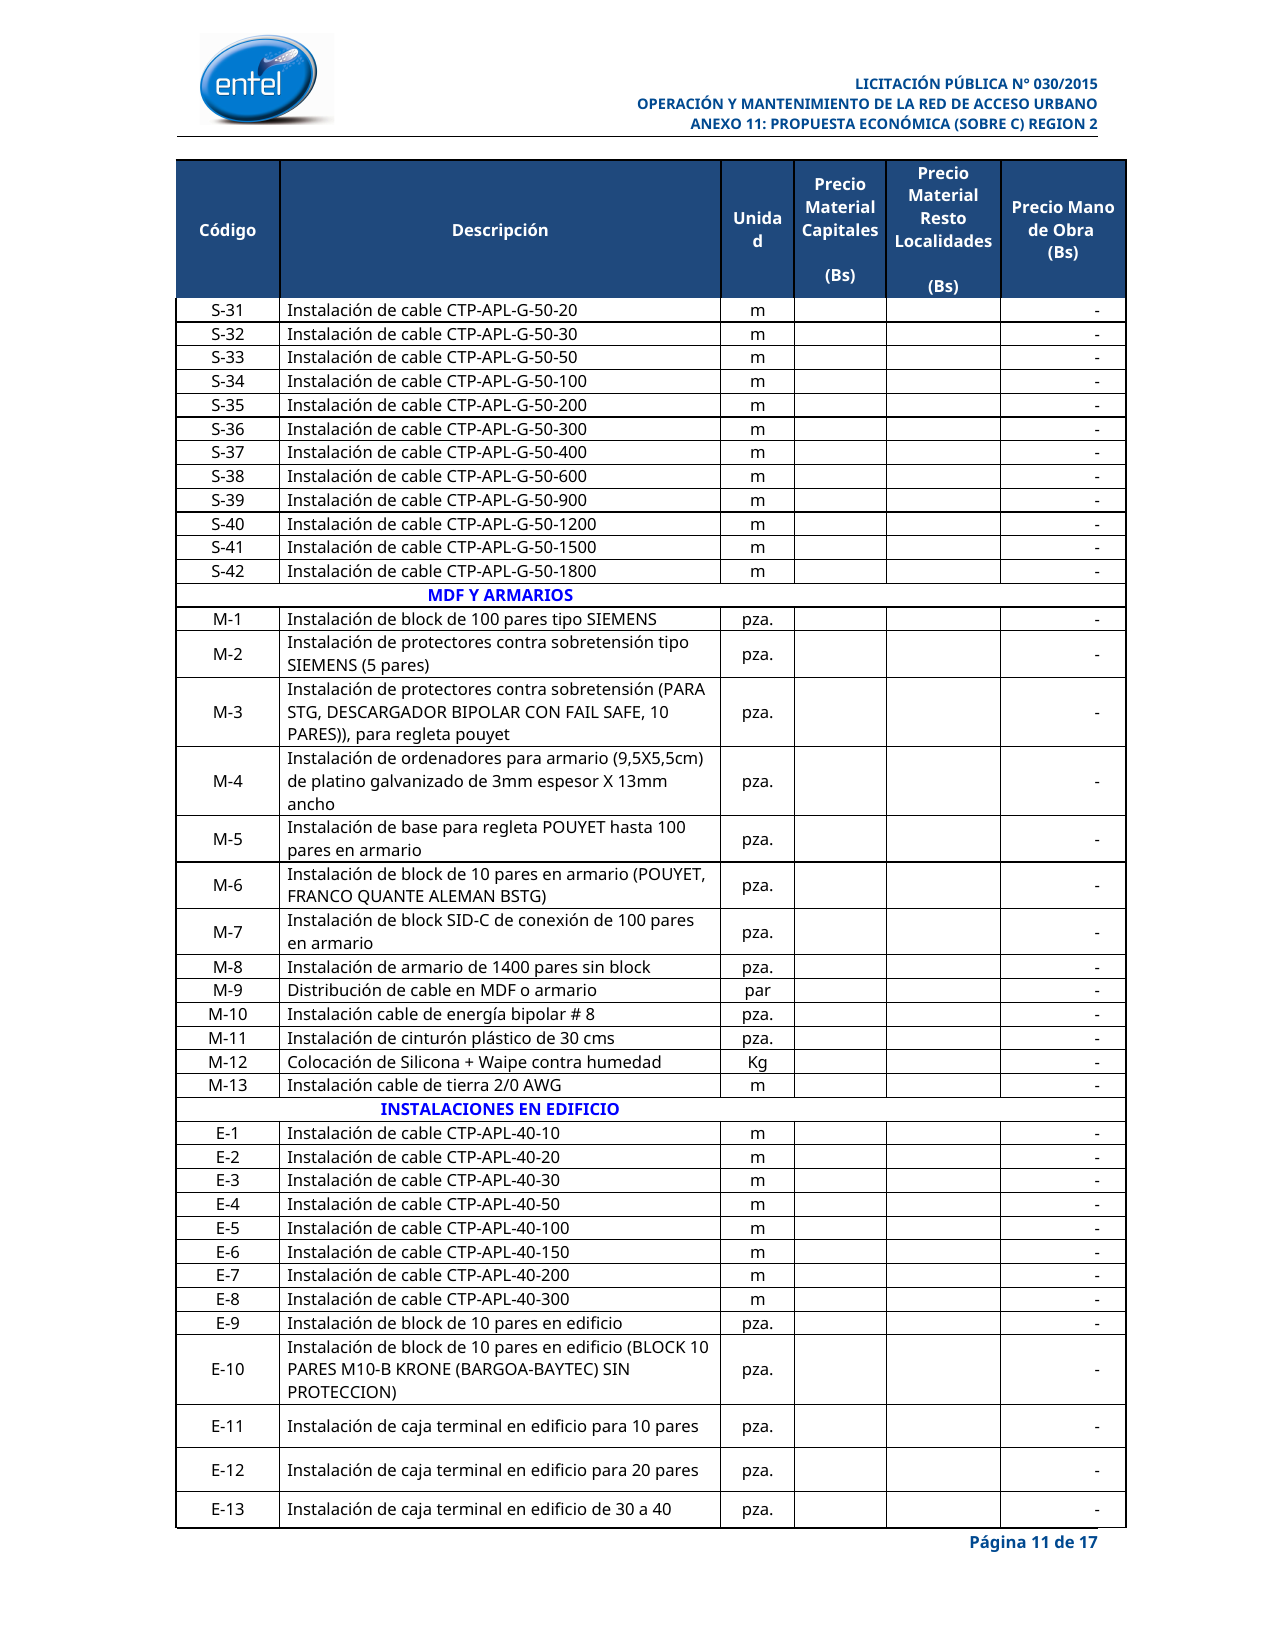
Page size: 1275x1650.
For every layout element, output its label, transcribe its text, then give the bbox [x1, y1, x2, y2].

table_cell Instalación de protectores contra sobretensión (PARA STG, DESCARGADOR BIPOLAR CON FAIL SAFE, 10 PARES)), para regleta pouyet [280, 678, 720, 746]
table_cell pza. [721, 1405, 794, 1447]
table_cell - [1001, 955, 1125, 978]
table_cell m [721, 298, 794, 321]
table_cell [887, 1405, 1000, 1447]
table_cell - [1001, 513, 1125, 535]
table_cell [795, 1335, 886, 1403]
table_cell [887, 489, 1000, 511]
table_header Descripción [281, 161, 720, 298]
table_cell - [1001, 631, 1125, 677]
table_cell [794, 1098, 886, 1121]
table_cell m [721, 1264, 794, 1287]
table_cell [887, 536, 1000, 559]
table_cell - [1001, 1122, 1125, 1144]
table_cell [795, 816, 886, 861]
table_cell [887, 1335, 1000, 1403]
table_cell [887, 1003, 1000, 1026]
table_cell - [1001, 441, 1125, 464]
table_cell [795, 631, 886, 677]
table_header Precio Material Capitales (Bs) [795, 161, 885, 298]
table_cell [795, 1050, 886, 1073]
table_cell [795, 955, 886, 978]
table_cell pza. [721, 678, 794, 746]
table_cell [795, 608, 886, 630]
table_cell [887, 560, 1000, 583]
table_cell E-3 [177, 1169, 279, 1192]
table_cell m [721, 1217, 794, 1239]
table_cell Instalación de cable CTP-APL-G-50-900 [280, 489, 720, 511]
table_cell - [1001, 418, 1125, 440]
table_cell Instalación de ordenadores para armario (9,5X5,5cm) de platino galvanizado de 3mm espesor X 13mm ancho [280, 747, 720, 815]
table_cell - [1001, 1405, 1125, 1447]
table_cell - [1001, 1169, 1125, 1192]
table_cell pza. [721, 1027, 794, 1049]
table_cell m [721, 346, 794, 369]
table_cell - [1001, 489, 1125, 511]
table_cell Instalación de block de 10 pares en armario (POUYET, FRANCO QUANTE ALEMAN BSTG) [280, 863, 720, 908]
table_cell [795, 1405, 886, 1447]
table_cell [887, 1193, 1000, 1216]
table_cell [887, 1169, 1000, 1192]
table_cell [795, 979, 886, 1002]
table_cell [887, 1312, 1000, 1334]
table_cell Instalación de cinturón plástico de 30 cms [280, 1027, 720, 1049]
table_cell [887, 1074, 1000, 1097]
table_cell m [721, 370, 794, 393]
table_cell - [1001, 678, 1125, 746]
table_cell [795, 1122, 886, 1144]
table_cell - [1001, 323, 1125, 345]
table_cell m [721, 536, 794, 559]
table_cell [886, 584, 1001, 606]
table_cell S-40 [177, 513, 279, 535]
table_cell - [1001, 1288, 1125, 1311]
table_cell - [1001, 370, 1125, 393]
table_cell [795, 1288, 886, 1311]
table_cell [1001, 1098, 1125, 1121]
table_cell - [1001, 1312, 1125, 1334]
table_cell - [1001, 346, 1125, 369]
table_cell Instalación de cable CTP-APL-40-50 [280, 1193, 720, 1216]
table_cell Instalación de cable CTP-APL-G-50-1200 [280, 513, 720, 535]
table_cell - [1001, 1448, 1125, 1491]
table_cell Instalación de cable CTP-APL-G-50-300 [280, 418, 720, 440]
table_cell - [1001, 1003, 1125, 1026]
table_cell - [1001, 1335, 1125, 1403]
table_cell Instalación de cable CTP-APL-40-150 [280, 1240, 720, 1263]
table_cell [795, 489, 886, 511]
table_cell Instalación de block SID-C de conexión de 100 pares en armario [280, 909, 720, 954]
table_cell [887, 678, 1000, 746]
table_cell [795, 513, 886, 535]
table_cell [887, 608, 1000, 630]
table_cell Instalación de block de 100 pares tipo SIEMENS [280, 608, 720, 630]
table_cell E-11 [177, 1405, 279, 1447]
table_cell [795, 863, 886, 908]
table_cell Instalación de cable CTP-APL-40-30 [280, 1169, 720, 1192]
table_cell M-2 [177, 631, 279, 677]
table_cell [795, 418, 886, 440]
table_cell pza. [721, 747, 794, 815]
table_cell Instalación de cable CTP-APL-G-50-50 [280, 346, 720, 369]
table_cell Instalación de cable CTP-APL-G-50-1800 [280, 560, 720, 583]
table_cell E-2 [177, 1145, 279, 1168]
table_cell m [721, 1122, 794, 1144]
table_cell S-38 [177, 465, 279, 488]
table_cell pza. [721, 909, 794, 954]
table_cell [887, 631, 1000, 677]
table_cell - [1001, 465, 1125, 488]
table_cell [795, 1492, 886, 1527]
table_cell Instalación de cable CTP-APL-G-50-600 [280, 465, 720, 488]
table_cell m [721, 1240, 794, 1263]
table_cell pza. [721, 955, 794, 978]
picture [199, 33, 335, 125]
table_cell m [721, 1169, 794, 1192]
table_cell Kg [721, 1050, 794, 1073]
table_cell [887, 1240, 1000, 1263]
table_cell S-31 [177, 298, 279, 321]
table_cell [887, 298, 1000, 321]
table_cell Instalación cable de energía bipolar # 8 [280, 1003, 720, 1026]
table_cell [887, 1217, 1000, 1239]
table_cell S-42 [177, 560, 279, 583]
table_cell Instalación de cable CTP-APL-40-20 [280, 1145, 720, 1168]
table_cell pza. [721, 816, 794, 861]
table_cell [887, 513, 1000, 535]
table_cell - [1001, 1240, 1125, 1263]
table_cell [887, 1027, 1000, 1049]
table_cell m [721, 1193, 794, 1216]
table_cell [795, 560, 886, 583]
table_cell [795, 747, 886, 815]
table_cell - [1001, 1027, 1125, 1049]
table_cell - [1001, 1217, 1125, 1239]
table_cell S-32 [177, 323, 279, 345]
table_cell m [721, 1145, 794, 1168]
table_cell pza. [721, 1003, 794, 1026]
table_cell [177, 584, 280, 606]
table_cell E-1 [177, 1122, 279, 1144]
table_cell S-35 [177, 394, 279, 416]
table_cell Instalación de cable CTP-APL-G-50-200 [280, 394, 720, 416]
table_cell m [721, 465, 794, 488]
table_cell Instalación de caja terminal en edificio para 20 pares [280, 1448, 720, 1491]
table_cell [887, 370, 1000, 393]
table_cell pza. [721, 1492, 794, 1527]
table_cell [887, 816, 1000, 861]
table_cell M-4 [177, 747, 279, 815]
table_cell m [721, 560, 794, 583]
table_cell E-10 [177, 1335, 279, 1403]
table_cell [794, 584, 886, 606]
table_cell [795, 323, 886, 345]
table_cell [795, 1003, 886, 1026]
table_cell [887, 1264, 1000, 1287]
table_cell Instalación de cable CTP-APL-40-200 [280, 1264, 720, 1287]
table_cell - [1001, 536, 1125, 559]
table_cell [887, 1492, 1000, 1527]
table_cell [280, 1492, 720, 1527]
table_cell [887, 979, 1000, 1002]
table_cell [887, 441, 1000, 464]
table_cell E-12 [177, 1448, 279, 1491]
table_cell [887, 465, 1000, 488]
table_cell [887, 1288, 1000, 1311]
table_cell Instalación de cable CTP-APL-40-10 [280, 1122, 720, 1144]
table_cell M-6 [177, 863, 279, 908]
table_cell [795, 1145, 886, 1168]
table_cell Instalación de cable CTP-APL-40-300 [280, 1288, 720, 1311]
table_header Código [176, 161, 279, 298]
table_cell S-37 [177, 441, 279, 464]
table_cell [721, 584, 794, 606]
table_cell m [721, 1074, 794, 1097]
table_cell - [1001, 1145, 1125, 1168]
table_cell [795, 394, 886, 416]
table_cell E-8 [177, 1288, 279, 1311]
table_cell E-7 [177, 1264, 279, 1287]
table_cell [887, 323, 1000, 345]
table_cell pza. [721, 1312, 794, 1334]
table_cell Instalación de block de 10 pares en edificio (BLOCK 10 PARES M10-B KRONE (BARGOA-BAYTEC) SIN PROTECCION) [280, 1335, 720, 1403]
table_cell E-5 [177, 1217, 279, 1239]
table_cell pza. [721, 631, 794, 677]
table_cell pza. [721, 608, 794, 630]
table_cell INSTALACIONES EN EDIFICIO [280, 1098, 721, 1121]
table_cell M-8 [177, 955, 279, 978]
table_cell Distribución de cable en MDF o armario [280, 979, 720, 1002]
table_cell - [1001, 747, 1125, 815]
table_cell pza. [721, 1335, 794, 1403]
table_cell Instalación de block de 10 pares en edificio [280, 1312, 720, 1334]
table_cell - [1001, 1074, 1125, 1097]
table_cell [795, 441, 886, 464]
table_cell - [1001, 608, 1125, 630]
table_cell Instalación de cable CTP-APL-G-50-400 [280, 441, 720, 464]
table_cell [887, 747, 1000, 815]
table_cell m [721, 441, 794, 464]
table_cell [795, 1027, 886, 1049]
table_cell S-39 [177, 489, 279, 511]
table_cell - [1001, 1193, 1125, 1216]
table_cell Instalación de caja terminal en edificio para 10 pares [280, 1405, 720, 1447]
table_cell [795, 1240, 886, 1263]
table_cell pza. [721, 1448, 794, 1491]
table_cell S-33 [177, 346, 279, 369]
table_cell [887, 863, 1000, 908]
table_cell Instalación de cable CTP-APL-G-50-1500 [280, 536, 720, 559]
table_cell [177, 1098, 280, 1121]
table_header Unidad [722, 161, 793, 298]
table_cell [795, 298, 886, 321]
table_cell [887, 1122, 1000, 1144]
table_cell [721, 1098, 794, 1121]
table_header Precio Mano de Obra (Bs) [1002, 161, 1125, 298]
table_cell Instalación de base para regleta POUYET hasta 100 pares en armario [280, 816, 720, 861]
table_cell m [721, 513, 794, 535]
table_cell [795, 1169, 886, 1192]
table_cell - [1001, 1264, 1125, 1287]
table_cell [795, 370, 886, 393]
table_cell E-6 [177, 1240, 279, 1263]
table_cell Instalación de armario de 1400 pares sin block [280, 955, 720, 978]
table_cell M-11 [177, 1027, 279, 1049]
table_cell - [1001, 979, 1125, 1002]
table_cell m [721, 323, 794, 345]
table_cell m [721, 489, 794, 511]
table_cell S-34 [177, 370, 279, 393]
table_cell - [1001, 863, 1125, 908]
table_cell - [1001, 1492, 1125, 1527]
table_cell Instalación de cable CTP-APL-G-50-20 [280, 298, 720, 321]
table_cell Instalación de cable CTP-APL-40-100 [280, 1217, 720, 1239]
table_cell [795, 346, 886, 369]
table_cell [887, 1448, 1000, 1491]
table_cell - [1001, 298, 1125, 321]
table_cell [887, 394, 1000, 416]
table_cell [886, 1098, 1001, 1121]
table_cell - [1001, 909, 1125, 954]
table_cell [795, 1074, 886, 1097]
table_cell [795, 1448, 886, 1491]
table_cell m [721, 418, 794, 440]
table_cell - [1001, 560, 1125, 583]
table_cell [795, 909, 886, 954]
table_cell [795, 678, 886, 746]
table_cell pza. [721, 863, 794, 908]
table_cell m [721, 394, 794, 416]
table_cell - [1001, 1050, 1125, 1073]
table_cell [795, 465, 886, 488]
table_cell [887, 1145, 1000, 1168]
table_cell M-7 [177, 909, 279, 954]
table_cell M-9 [177, 979, 279, 1002]
table_cell E-4 [177, 1193, 279, 1216]
table_cell M-12 [177, 1050, 279, 1073]
table_cell Colocación de Silicona + Waipe contra humedad [280, 1050, 720, 1073]
table_cell M-1 [177, 608, 279, 630]
table_cell [795, 536, 886, 559]
table_cell [887, 955, 1000, 978]
table_cell S-36 [177, 418, 279, 440]
table_cell [1001, 584, 1125, 606]
table_cell E-9 [177, 1312, 279, 1334]
table_cell Instalación cable de tierra 2/0 AWG [280, 1074, 720, 1097]
table_cell [795, 1217, 886, 1239]
table_cell - [1001, 816, 1125, 861]
table_cell m [721, 1288, 794, 1311]
table_cell M-5 [177, 816, 279, 861]
table_cell par [721, 979, 794, 1002]
table_cell M-3 [177, 678, 279, 746]
table_cell [795, 1193, 886, 1216]
table_cell [887, 346, 1000, 369]
table_cell Instalación de cable CTP-APL-G-50-30 [280, 323, 720, 345]
table_cell [887, 909, 1000, 954]
table_cell [887, 1050, 1000, 1073]
table_header Precio Material Resto Localidades (Bs) [887, 161, 1000, 298]
table_cell M-10 [177, 1003, 279, 1026]
table_cell MDF Y ARMARIOS [280, 584, 721, 606]
table_cell [887, 418, 1000, 440]
table_cell E-13 [177, 1492, 279, 1527]
table_cell [795, 1312, 886, 1334]
table_cell M-13 [177, 1074, 279, 1097]
table_cell [795, 1264, 886, 1287]
table_cell Instalación de cable CTP-APL-G-50-100 [280, 370, 720, 393]
table_cell - [1001, 394, 1125, 416]
table_cell S-41 [177, 536, 279, 559]
table_cell Instalación de protectores contra sobretensión tipo SIEMENS (5 pares) [280, 631, 720, 677]
